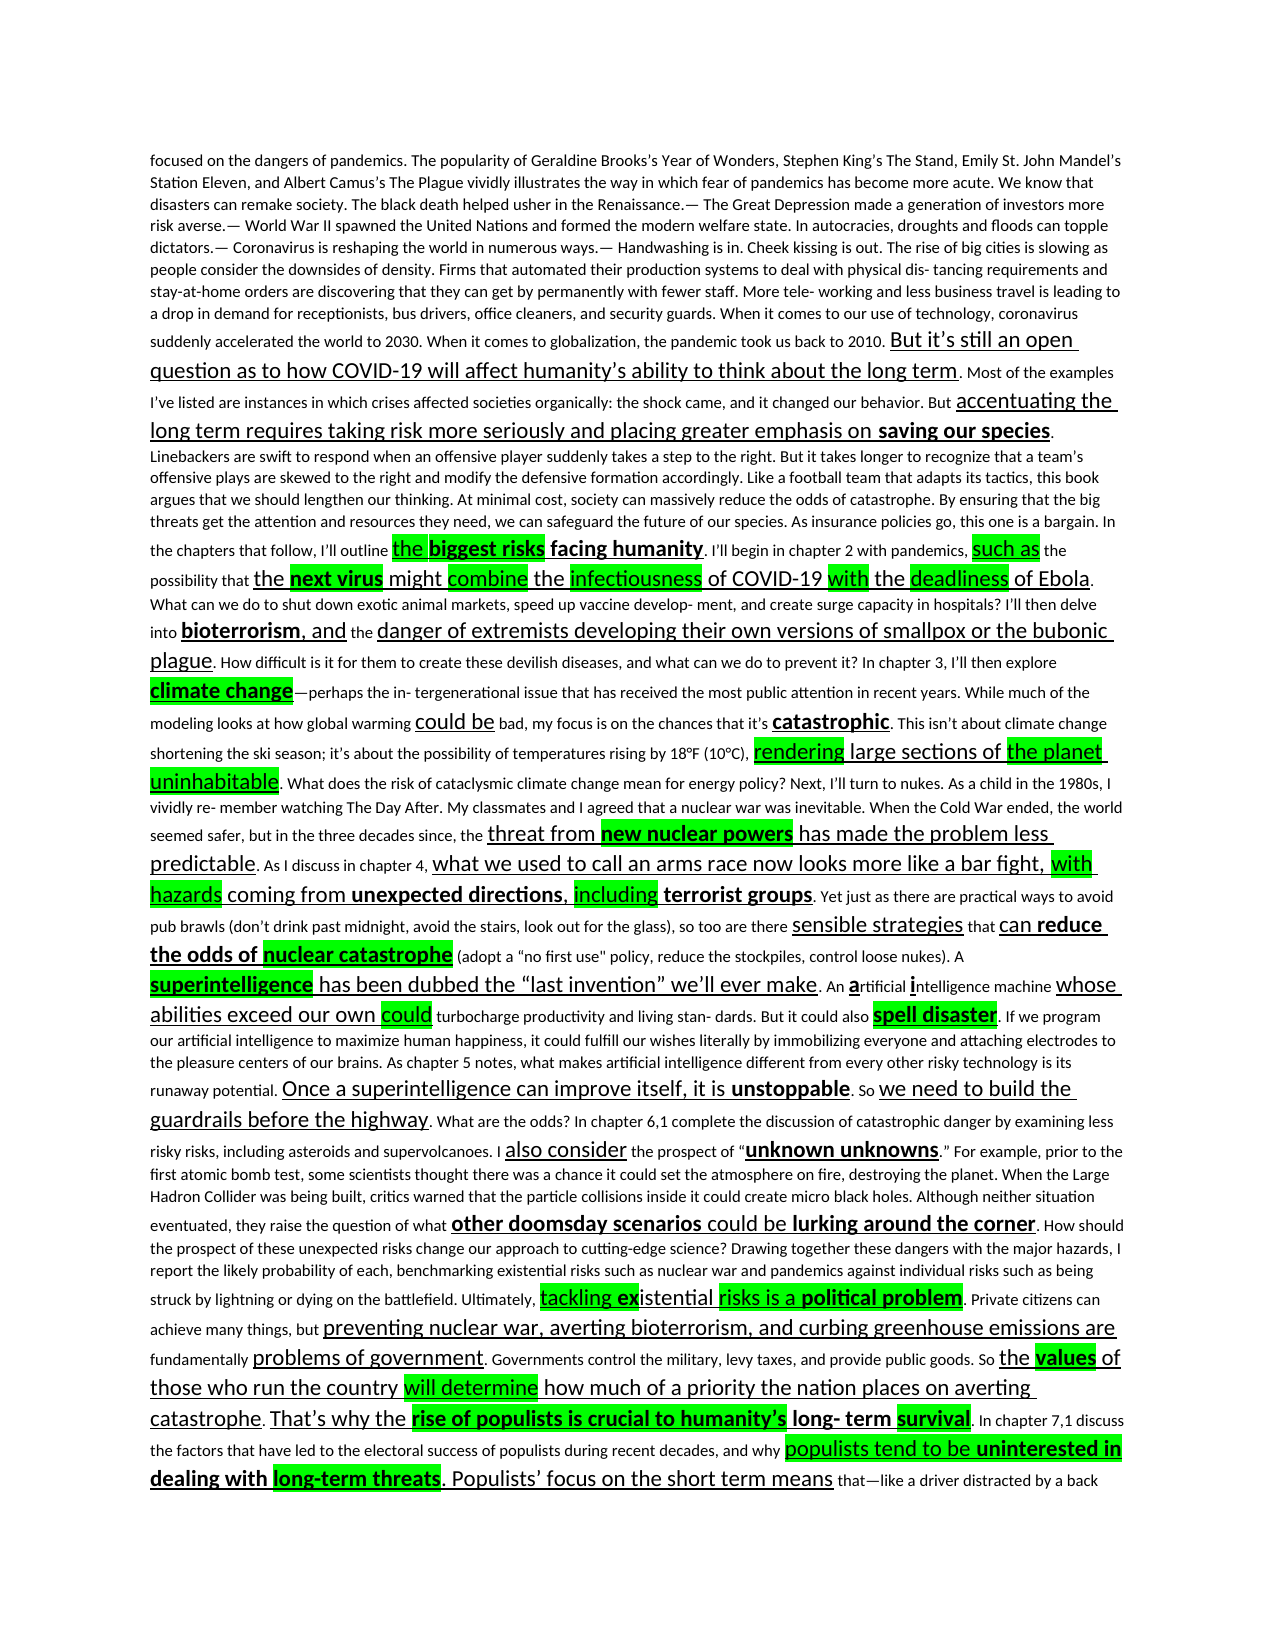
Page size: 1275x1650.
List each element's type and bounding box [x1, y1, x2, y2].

text [150, 150, 1125, 1492]
